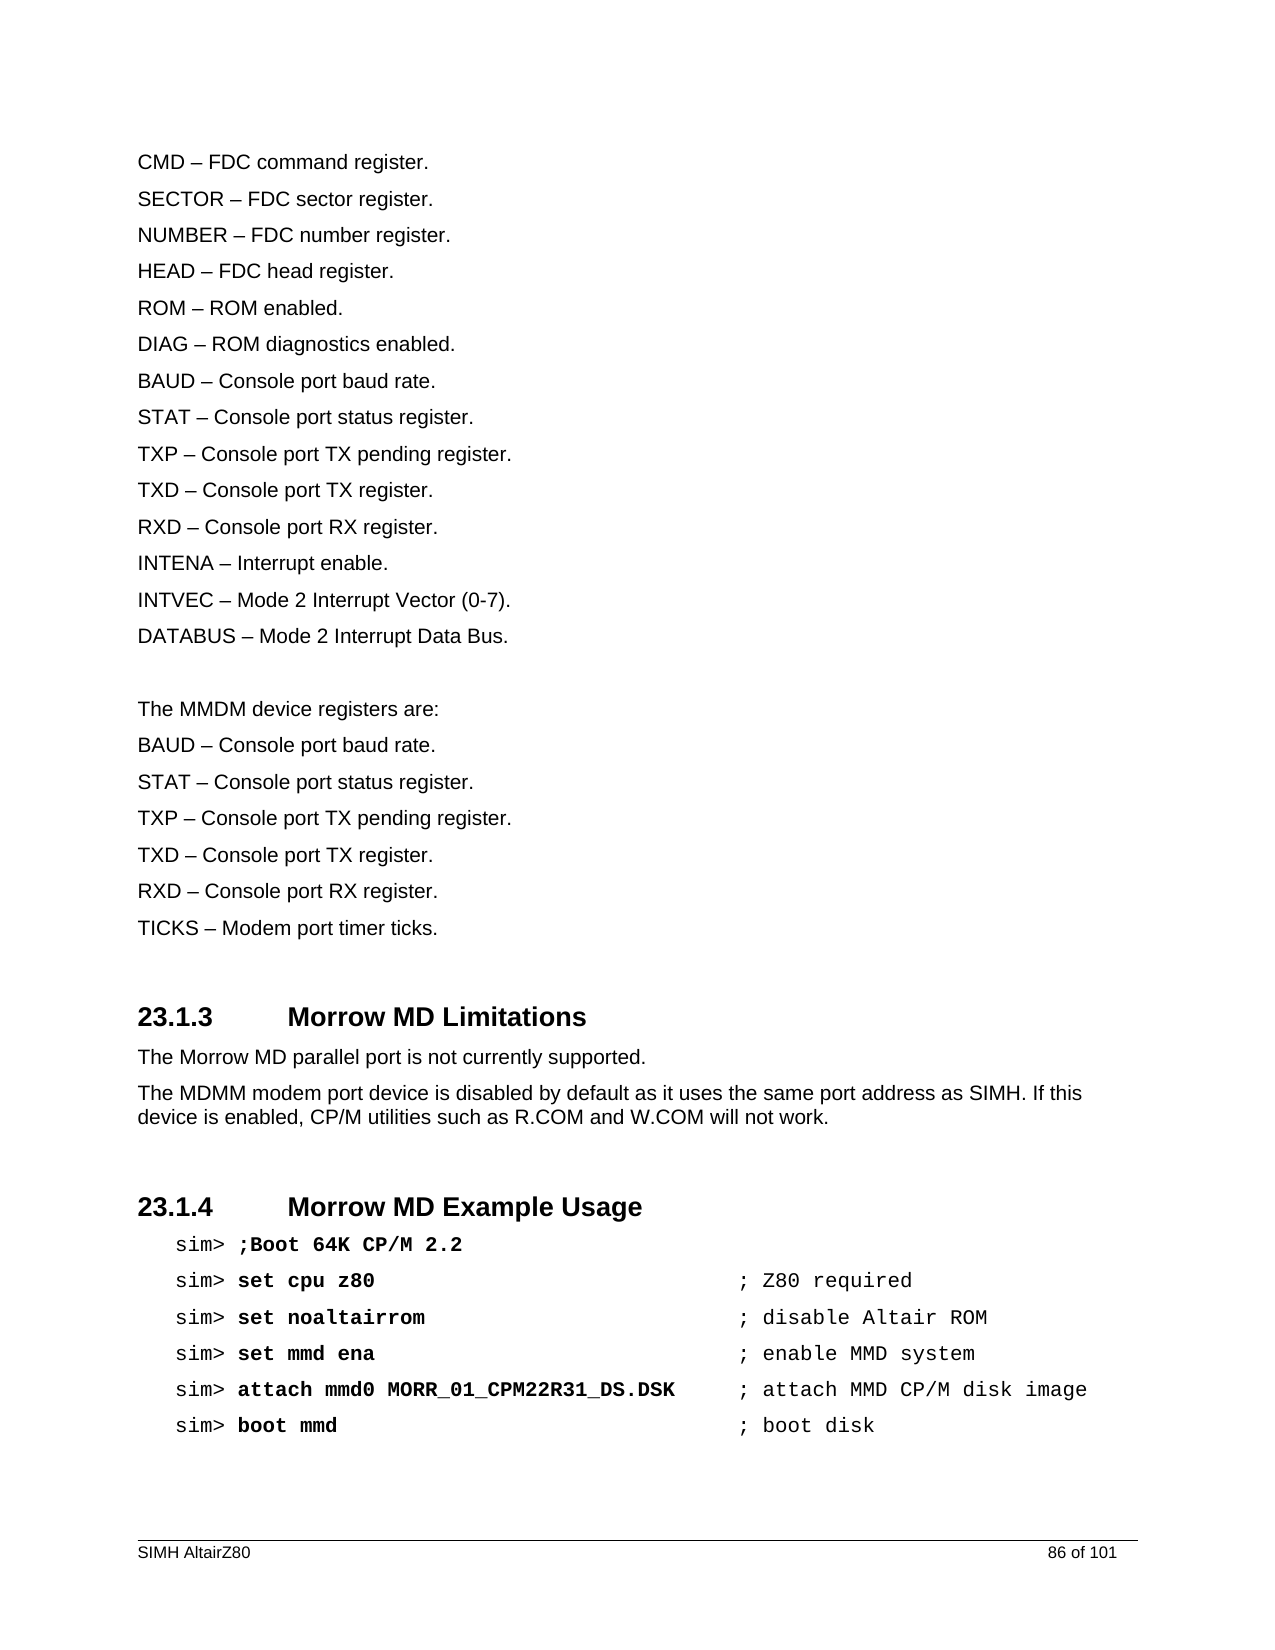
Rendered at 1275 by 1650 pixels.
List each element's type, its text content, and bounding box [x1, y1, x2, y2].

subtitle Morrow MD Limitations [137, 1001, 1138, 1032]
text sim> set mmd ena ; enable MMD system [175, 1343, 1138, 1366]
text TICKS – Modem port timer ticks. [137, 916, 1138, 939]
text The MMDM device registers are: [137, 697, 1138, 721]
text ROM – ROM enabled. [137, 296, 1138, 320]
text CMD – FDC command register. [137, 150, 1138, 174]
subtitle Morrow MD Example Usage [137, 1191, 1138, 1222]
text sim> attach mmd0 MORR_01_CPM22R31_DS.DSK ; attach MMD CP/M disk image [175, 1379, 1138, 1403]
text DATABUS – Mode 2 Interrupt Data Bus. [137, 624, 1138, 648]
text INTENA – Interrupt enable. [137, 551, 1138, 575]
text STAT – Console port status register. [137, 405, 1138, 429]
text TXP – Console port TX pending register. [137, 806, 1138, 830]
text HEAD – FDC head register. [137, 259, 1138, 283]
text sim> boot mmd ; boot disk [175, 1415, 1138, 1439]
text BAUD – Console port baud rate. [137, 369, 1138, 393]
text NUMBER – FDC number register. [137, 223, 1138, 247]
text The Morrow MD parallel port is not currently supported. [137, 1045, 1138, 1069]
text INTVEC – Mode 2 Interrupt Vector (0-7). [137, 587, 1138, 611]
text RXD – Console port RX register. [137, 514, 1138, 538]
text TXD – Console port TX register. [137, 843, 1138, 867]
text SECTOR – FDC sector register. [137, 186, 1138, 210]
text DIAG – ROM diagnostics enabled. [137, 332, 1138, 356]
text sim> set noaltairrom ; disable Altair ROM [175, 1307, 1138, 1330]
text STAT – Console port status register. [137, 770, 1138, 794]
text BAUD – Console port baud rate. [137, 733, 1138, 757]
text TXD – Console port TX register. [137, 478, 1138, 502]
text sim> set cpu z80 ; Z80 required [175, 1271, 1138, 1294]
text RXD – Console port RX register. [137, 879, 1138, 903]
text sim> ;Boot 64K CP/M 2.2 [175, 1234, 1138, 1258]
text TXP – Console port TX pending register. [137, 442, 1138, 466]
text The MDMM modem port device is disabled by default as it uses the same port address as SIMH. If this device is enabled, CP/M utilities such as R.COM and W.COM will not work. [137, 1081, 1138, 1129]
